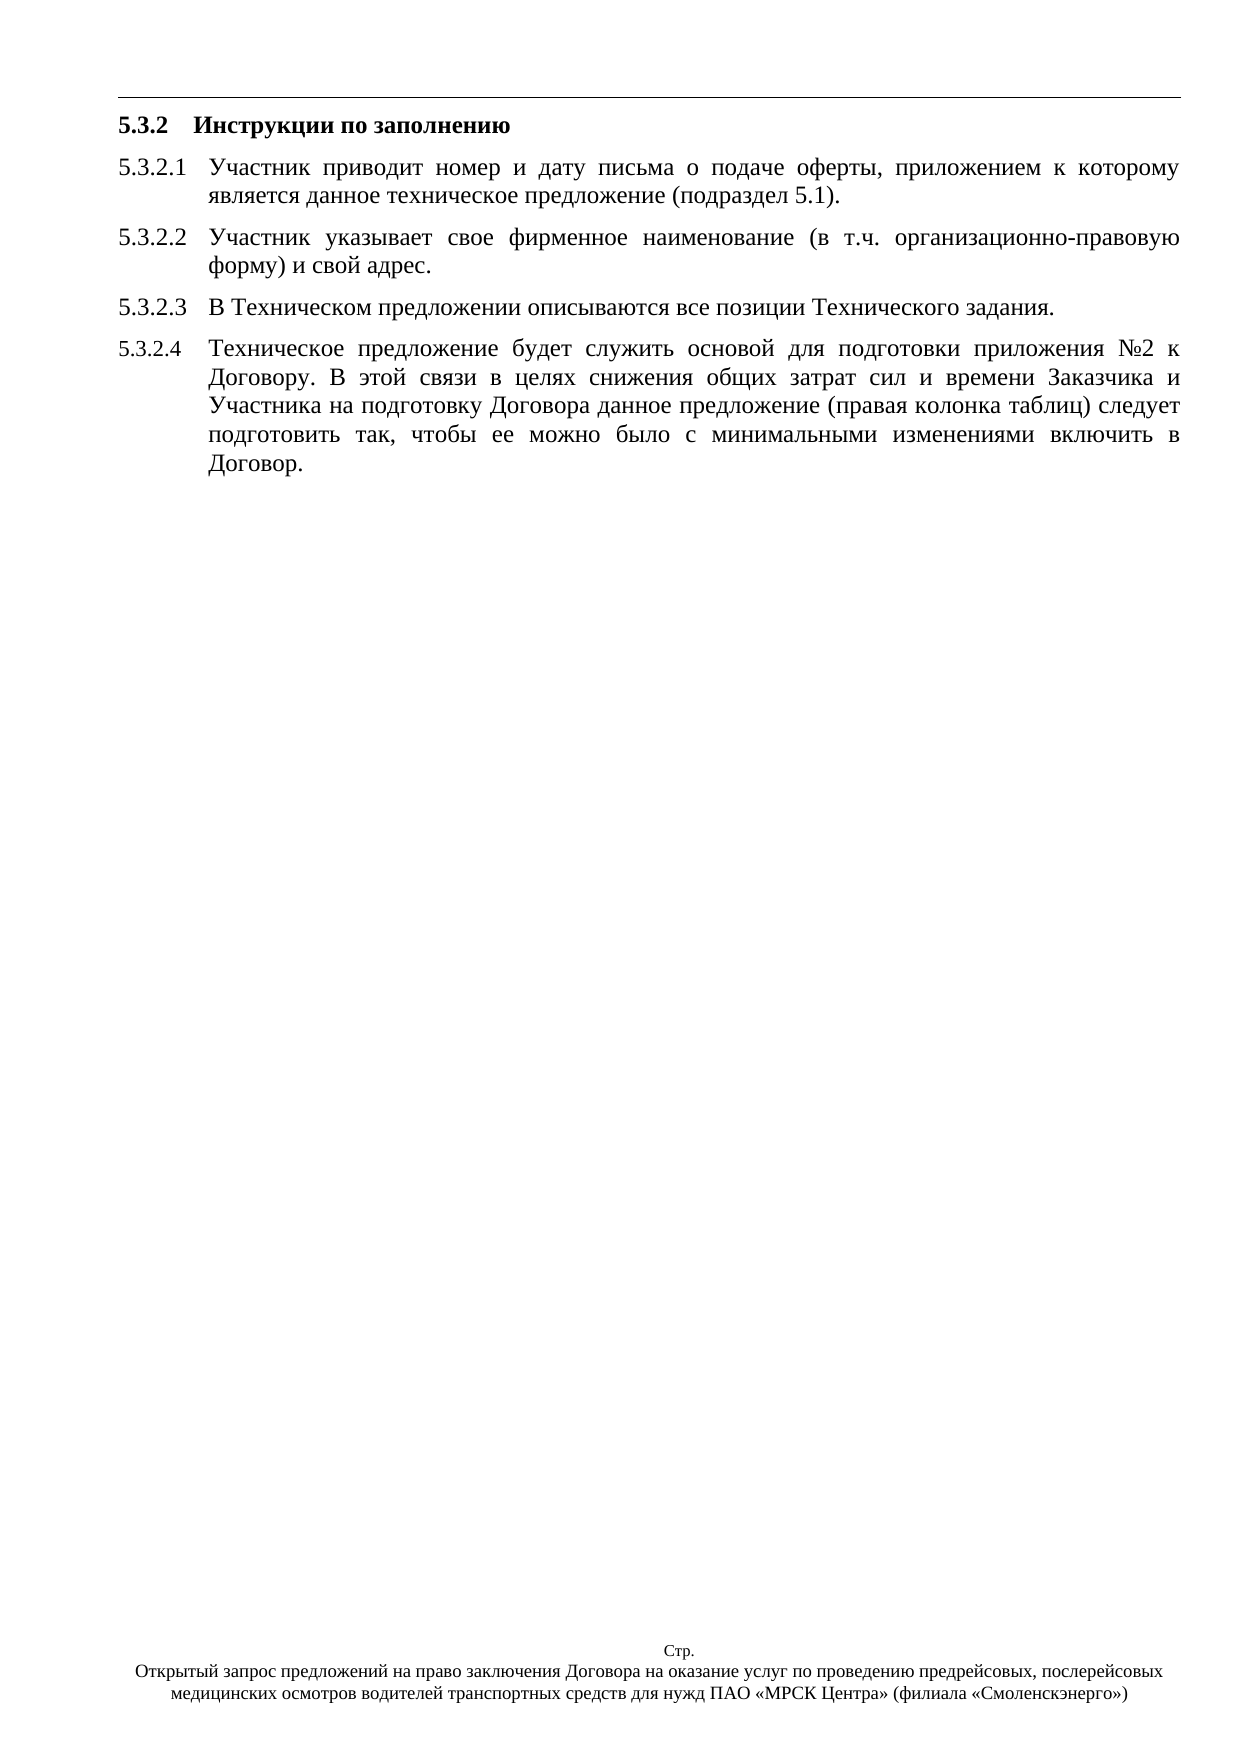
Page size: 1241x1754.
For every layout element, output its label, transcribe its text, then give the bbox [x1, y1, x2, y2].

list Участник указывает свое фирменное наименование (в т.ч. организационно-правовую форму) и свой адрес. [118, 222, 1181, 279]
list Техническое предложение будет служить основой для подготовки приложения №2 к Договору. В этой связи в целях снижения общих затрат сил и времени Заказчика и Участника на подготовку Договора данное предложение (правая колонка таблиц) следует подготовить так, чтобы ее можно было с минимальными изменениями включить в Договор. [118, 333, 1181, 477]
list В Техническом предложении описываются все позиции Технического задания. [118, 292, 1181, 321]
list Участник приводит номер и дату письма о подаче оферты, приложением к которому является данное техническое предложение (подраздел 5.1). [118, 152, 1181, 209]
subtitle Инструкции по заполнению [118, 111, 1181, 139]
